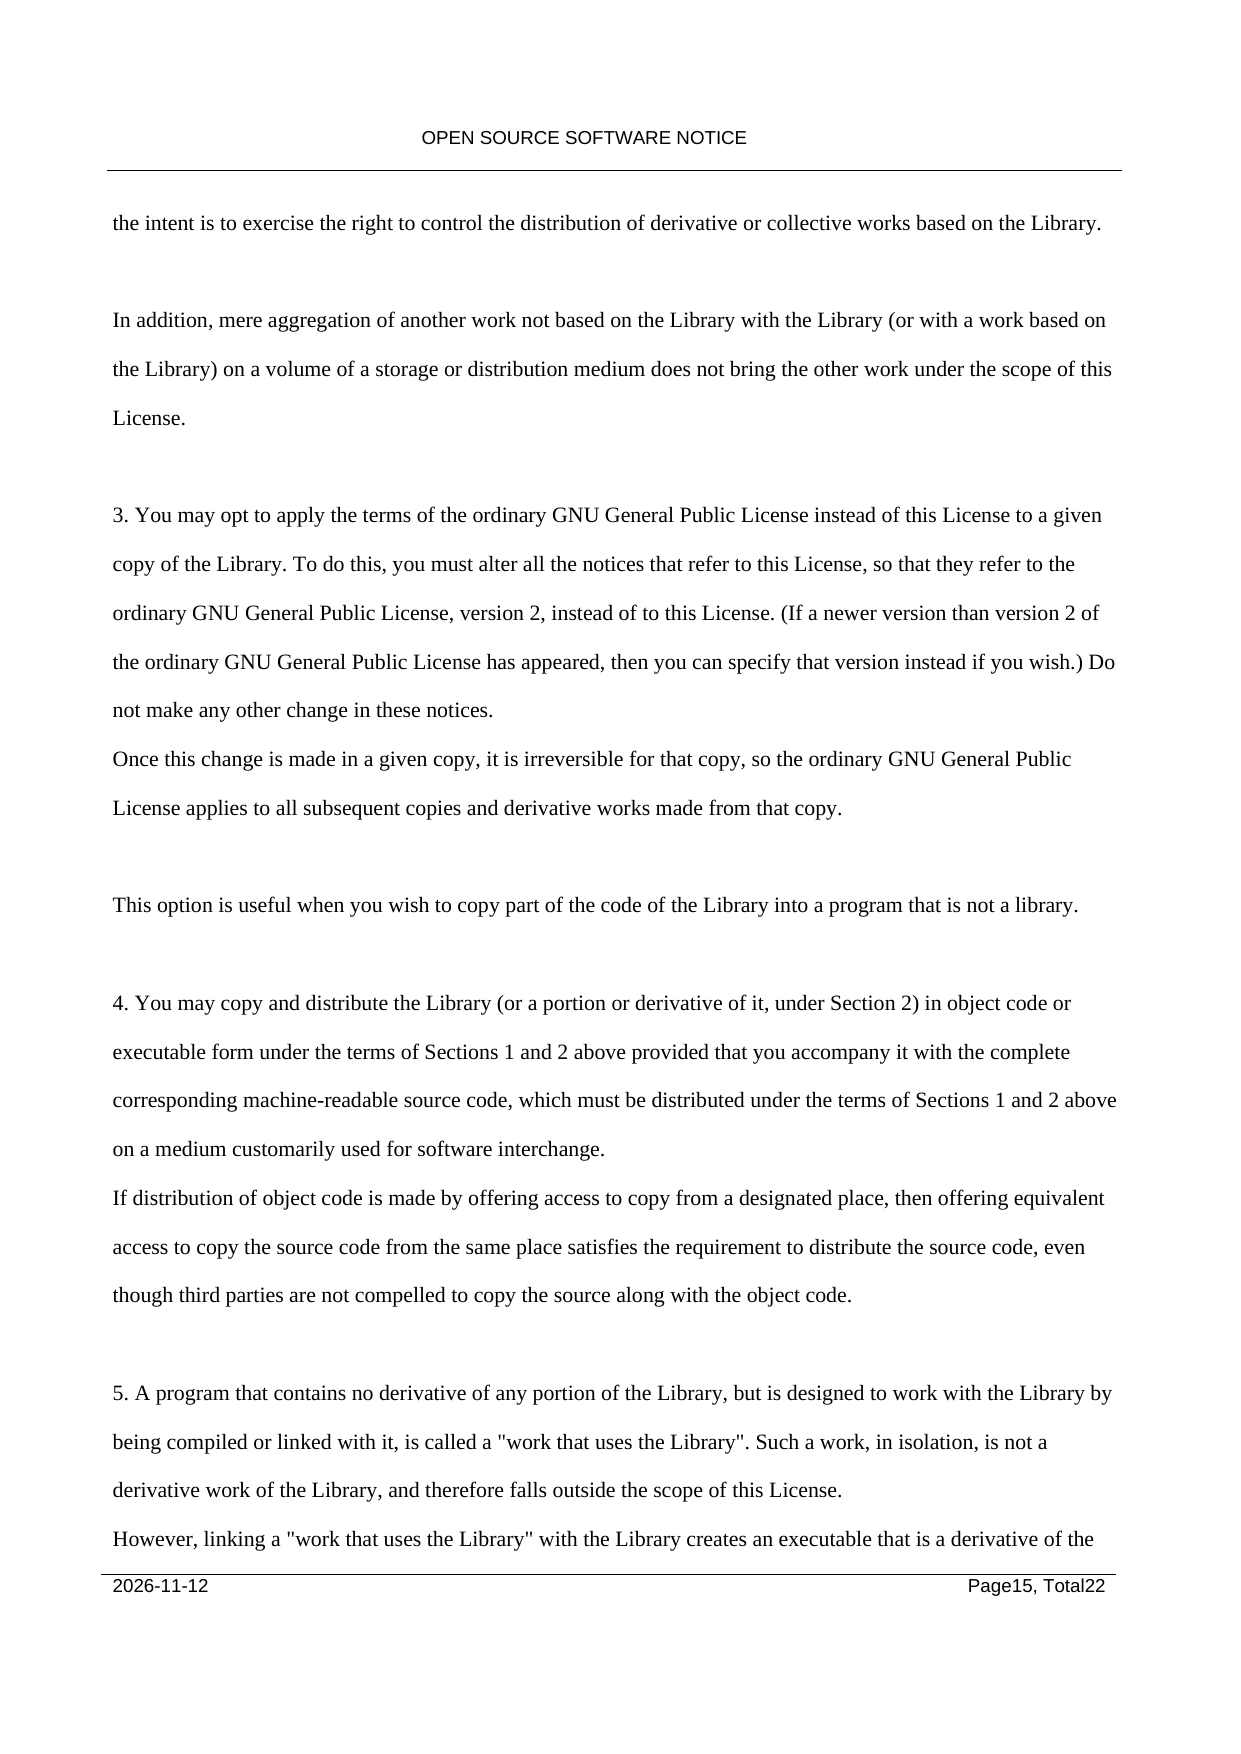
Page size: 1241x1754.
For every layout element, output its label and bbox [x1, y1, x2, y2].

text [112, 206, 1128, 1555]
